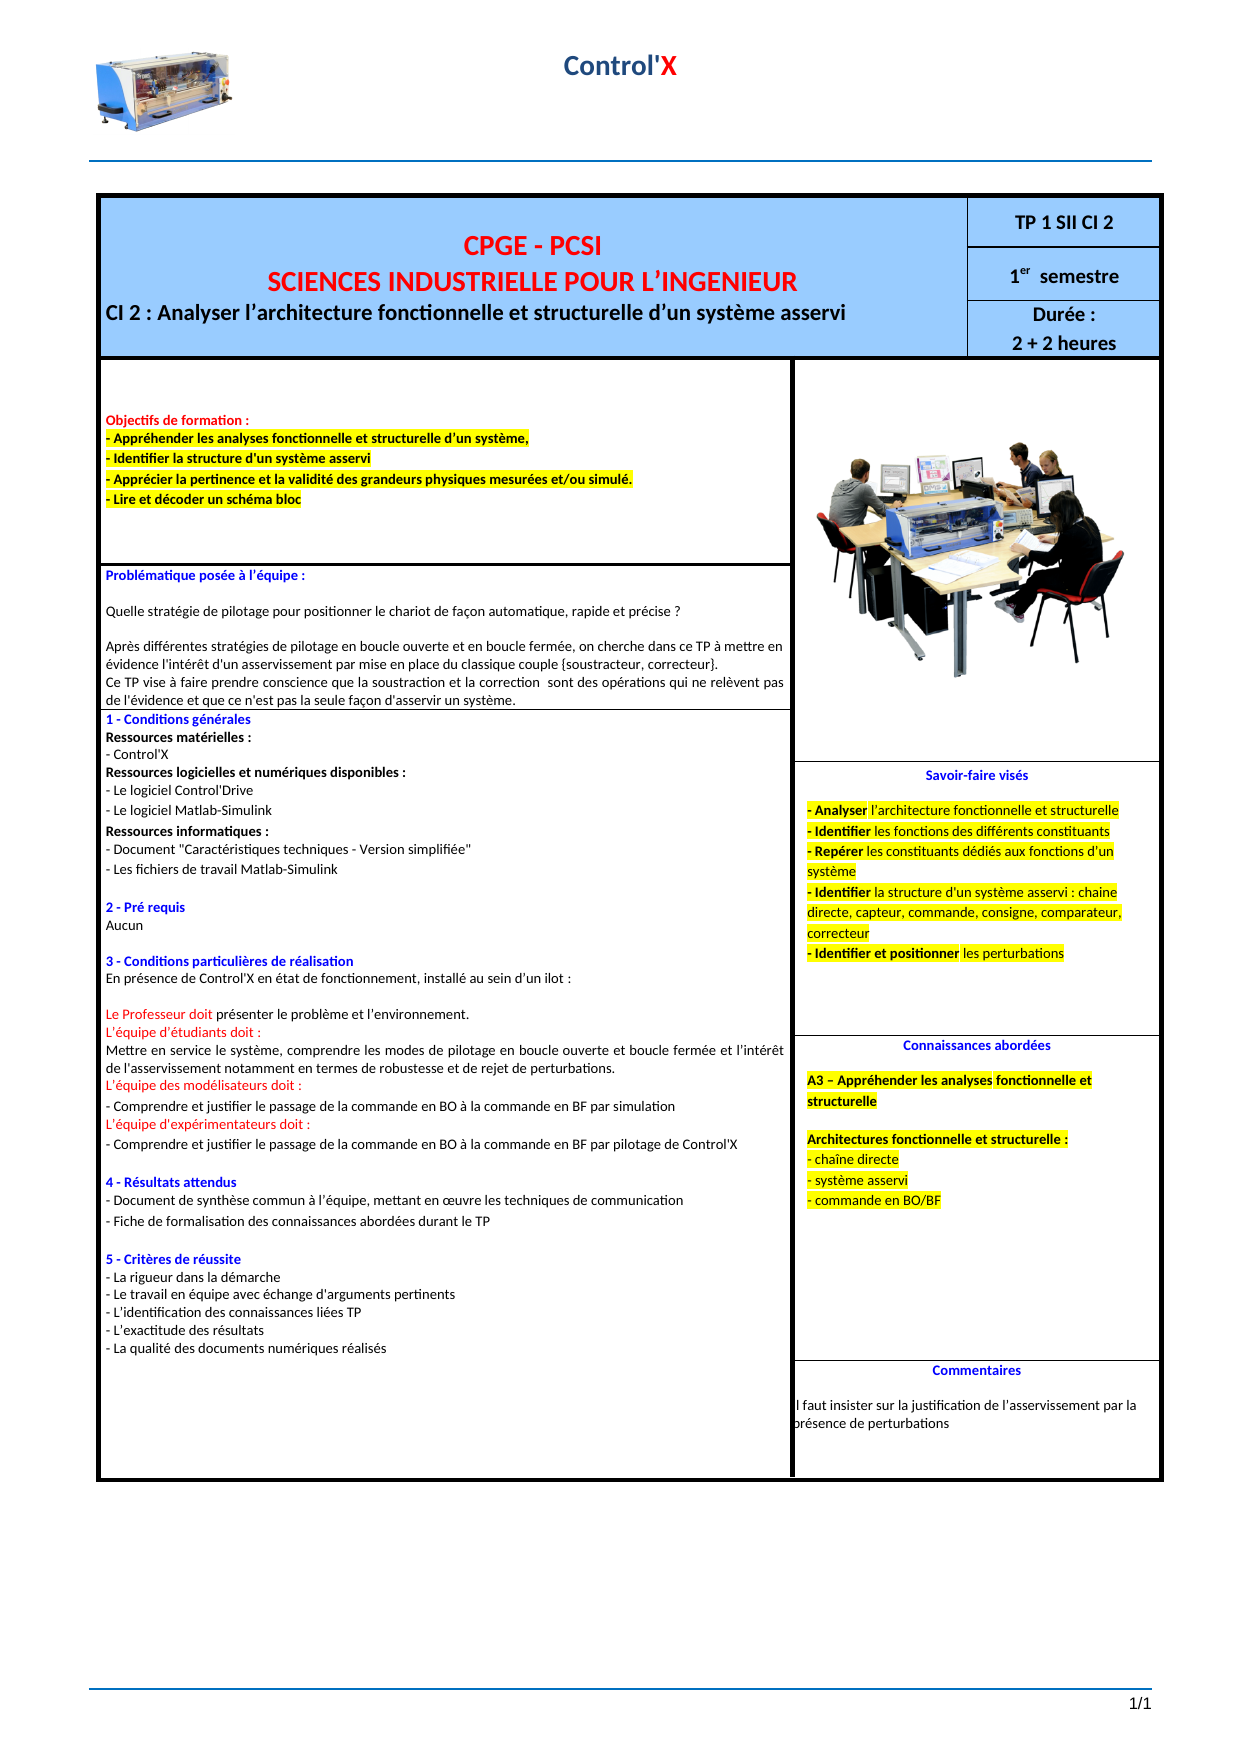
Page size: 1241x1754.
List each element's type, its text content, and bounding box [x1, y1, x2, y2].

table_cell [795, 360, 1159, 761]
table_cell Commentaires Il faut insister sur la justification de l’asservissement par la présence de perturbations [795, 1361, 1159, 1477]
table_cell 1 - Conditions générales Ressources matérielles : - Control'X Ressources logicielles et numériques disponibles : - Le logiciel Control'Drive - Le logiciel Matlab-Simulink Ressources informatiques : - Document "Caractéristiques techniques - Version simplifiée" - Les fichiers de travail Matlab-Simulink 2 - Pré requis Aucun 3 - Conditions particulières de réalisation En présence de Control'X en état de fonctionnement, installé au sein d’un ilot : Le Professeur doit présenter le problème et l’environnement. L’équipe d’étudiants doit : Mettre en service le système, comprendre les modes de pilotage en boucle ouverte et boucle fermée et l’intérêt de l'asservissement notamment en termes de robustesse et de rejet de perturbations. L’équipe des modélisateurs doit : - Comprendre et justifier le passage de la commande en BO à la commande en BF par simulation L’équipe d'expérimentateurs doit : - Comprendre et justifier le passage de la commande en BO à la commande en BF par pilotage de Control'X 4 - Résultats attendus - Document de synthèse commun à l’équipe, mettant en œuvre les techniques de communication - Fiche de formalisation des connaissances abordées durant le TP 5 - Critères de réussite - La rigueur dans la démarche - Le travail en équipe avec échange d'arguments pertinents - L’identification des connaissances liées TP - L’exactitude des résultats - La qualité des documents numériques réalisés [101, 710, 790, 1477]
picture [799, 438, 1159, 683]
table_cell Savoir-faire visés - Analyser l’architecture fonctionnelle et structurelle - Identifier les fonctions des différents constituants - Repérer les constituants dédiés aux fonctions d’un système - Identifier la structure d'un système asservi : chaine directe, capteur, commande, consigne, comparateur, correcteur - Identifier et positionner les perturbations [795, 762, 1159, 1035]
table_header TP 1 SII CI 2 [968, 198, 1159, 246]
table_header CPGE - PCSI SCIENCES INDUSTRIELLE POUR L’INGENIEUR CI 2 : Analyser l’architecture fonctionnelle et structurelle d’un système asservi [101, 198, 967, 356]
table_cell Objectifs de formation : - Appréhender les analyses fonctionnelle et structurelle d’un système, - Identifier la structure d'un système asservi - Apprécier la pertinence et la validité des grandeurs physiques mesurées et/ou simulé. - Lire et décoder un schéma bloc [101, 360, 790, 563]
table_cell Connaissances abordées A3 – Appréhender les analyses fonctionnelle et structurelle Architectures fonctionnelle et structurelle : - chaîne directe - système asservi - commande en BO/BF [795, 1036, 1159, 1360]
table_cell Problématique posée à l’équipe : Quelle stratégie de pilotage pour positionner le chariot de façon automatique, rapide et précise ? Après différentes stratégies de pilotage en boucle ouverte et en boucle fermée, on cherche dans ce TP à mettre en évidence l'intérêt d'un asservissement par mise en place du classique couple {soustracteur, correcteur}. Ce TP vise à faire prendre conscience que la soustraction et la correction sont des opérations qui ne relèvent pas de l'évidence et que ce n'est pas la seule façon d'asservir un système. [101, 566, 790, 709]
table_cell Durée : 2 + 2 heures [968, 301, 1159, 356]
table_cell 1er semestre [968, 248, 1159, 300]
picture [93, 48, 236, 135]
